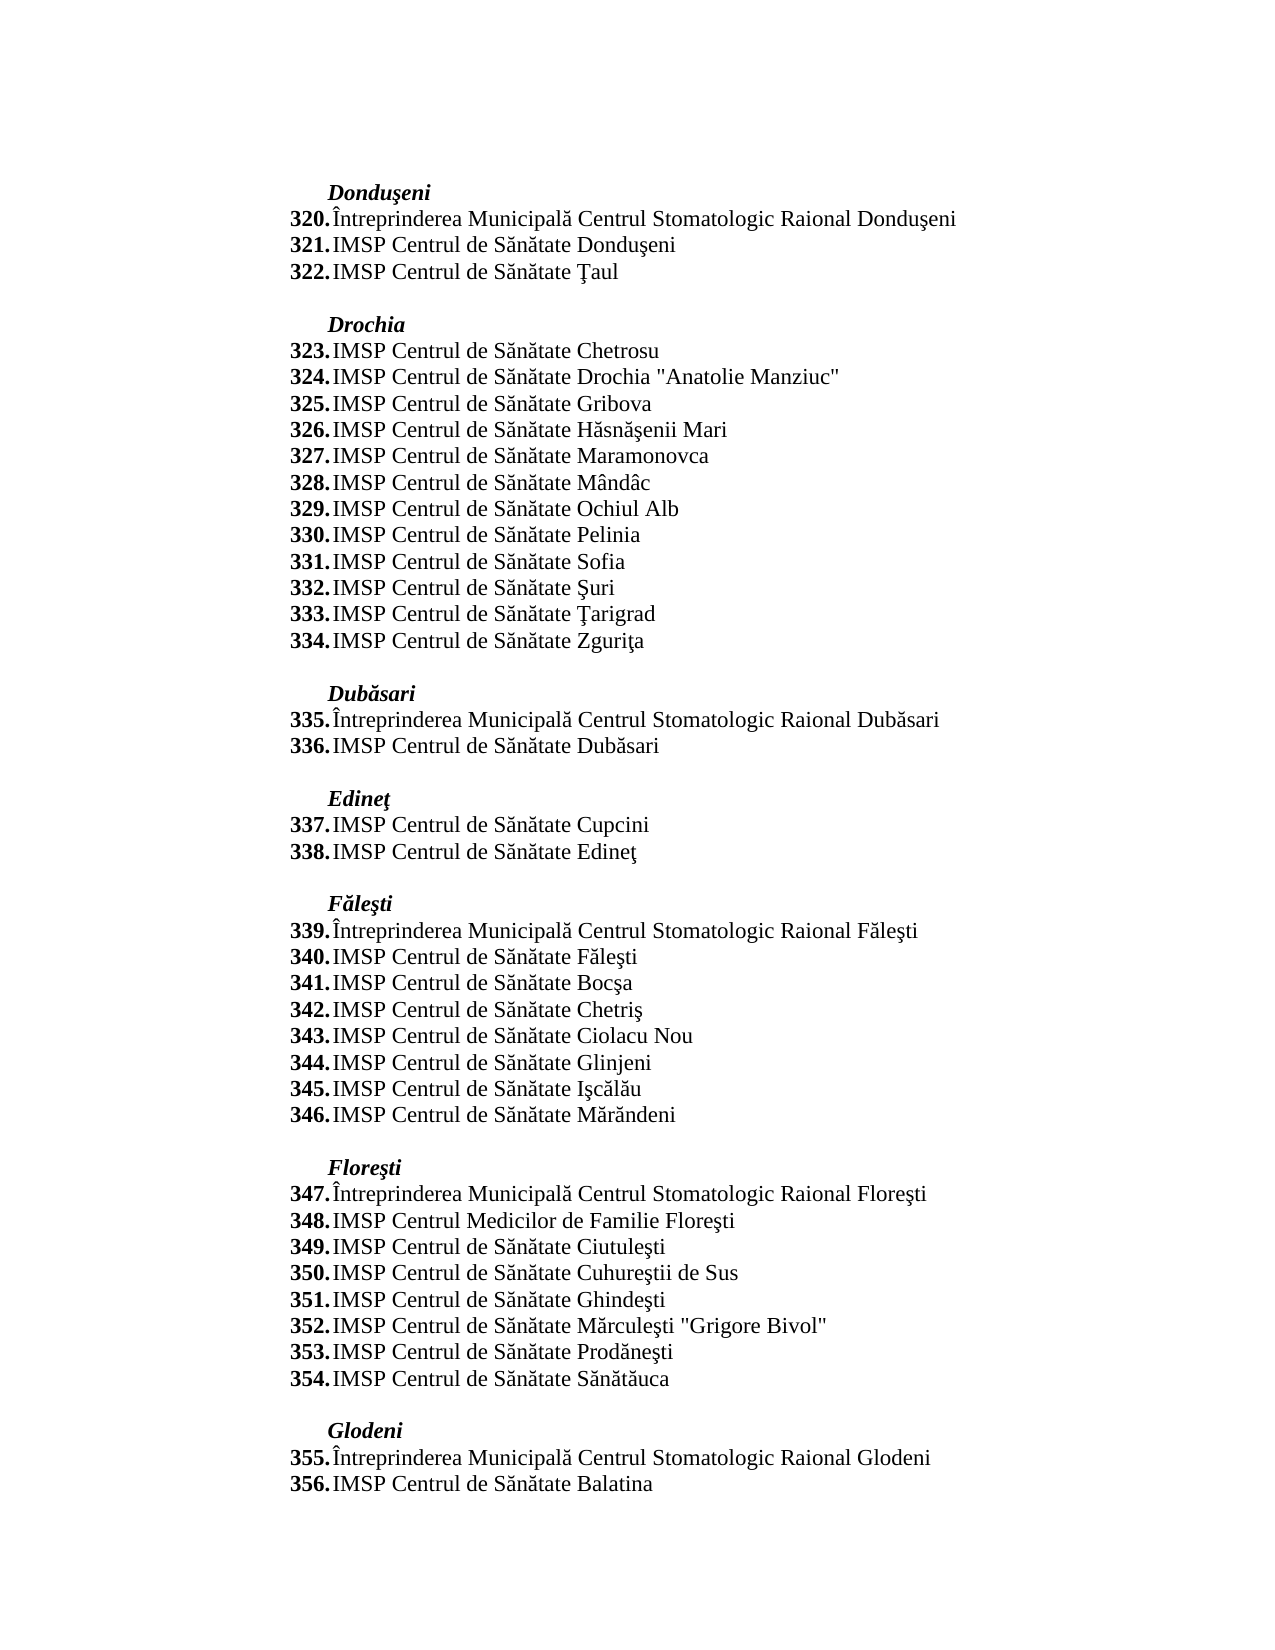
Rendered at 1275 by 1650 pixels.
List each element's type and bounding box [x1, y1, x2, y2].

table_header [248, 150, 1027, 1499]
